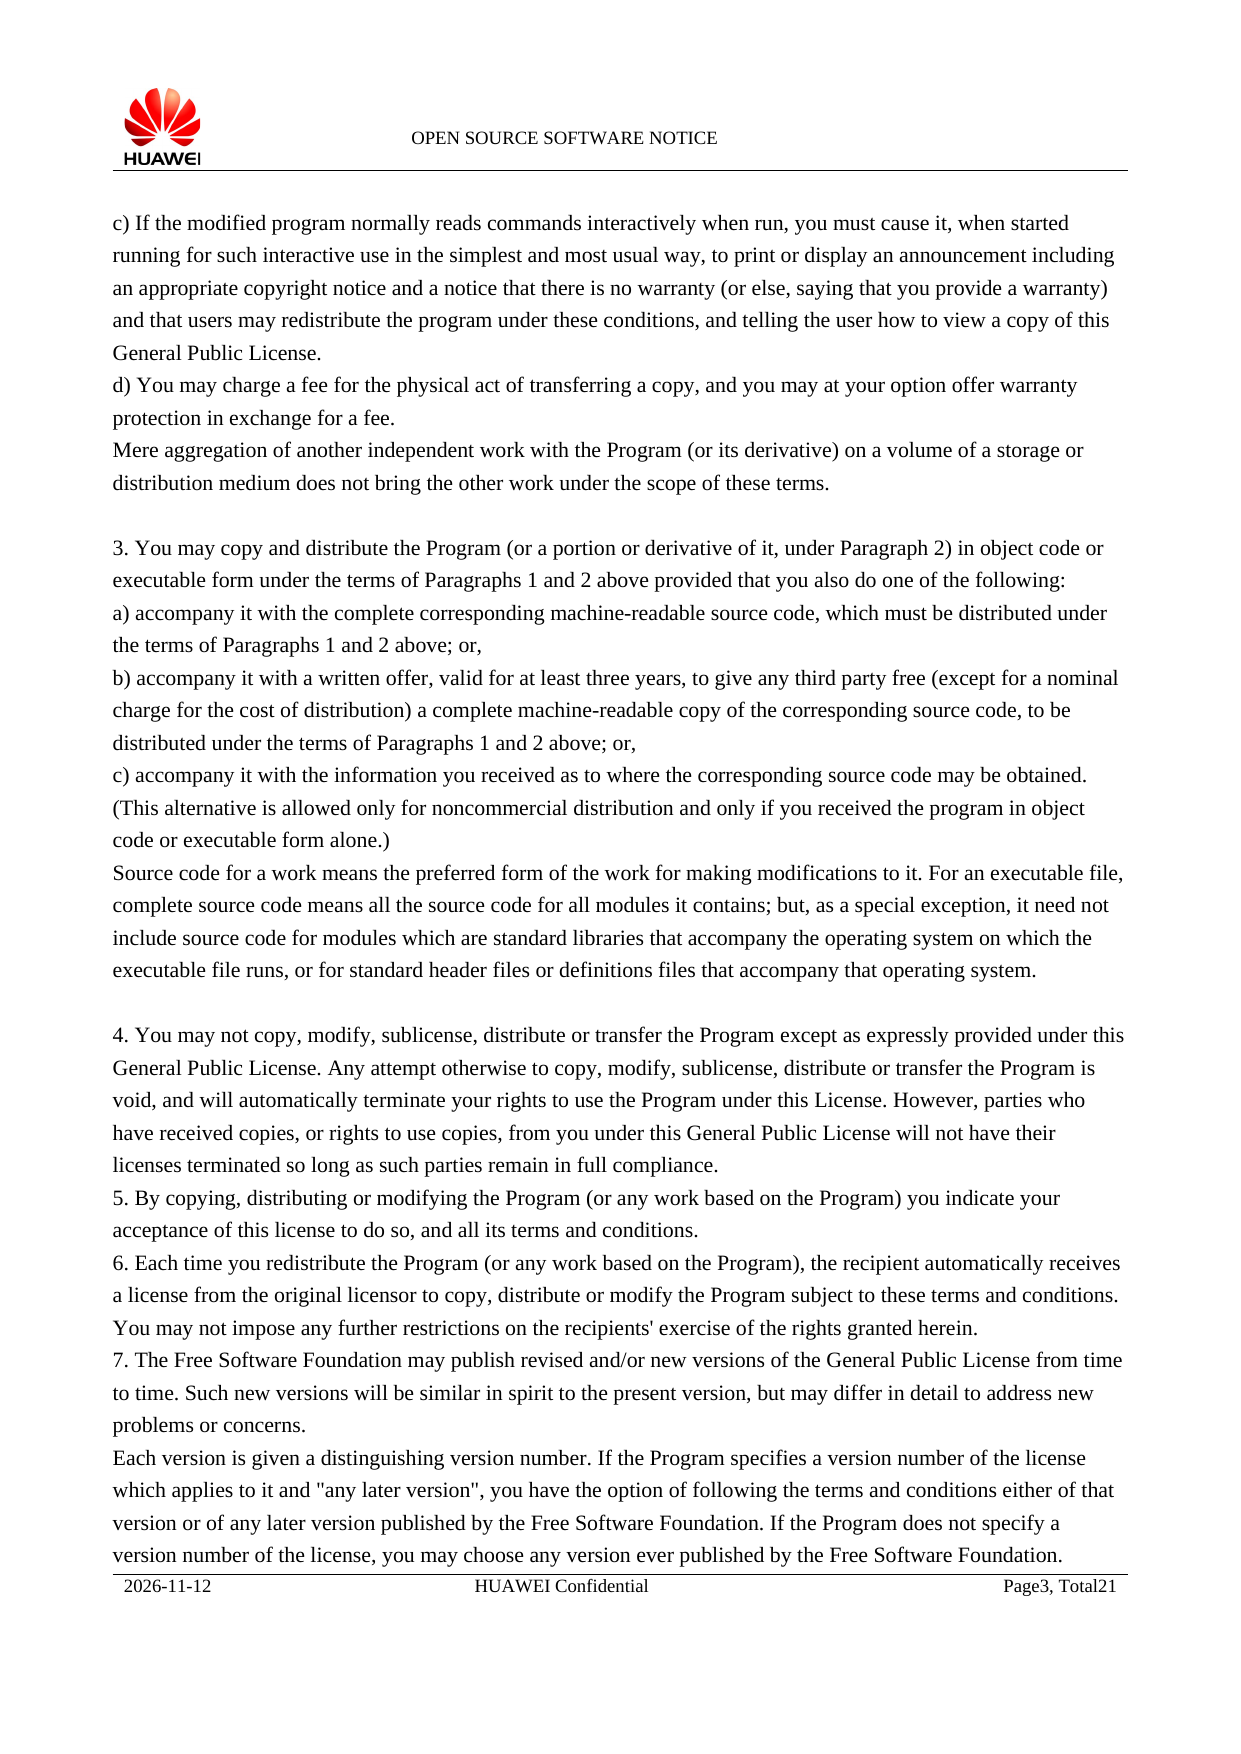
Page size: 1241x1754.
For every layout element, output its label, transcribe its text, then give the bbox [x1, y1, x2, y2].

picture [124, 88, 201, 165]
